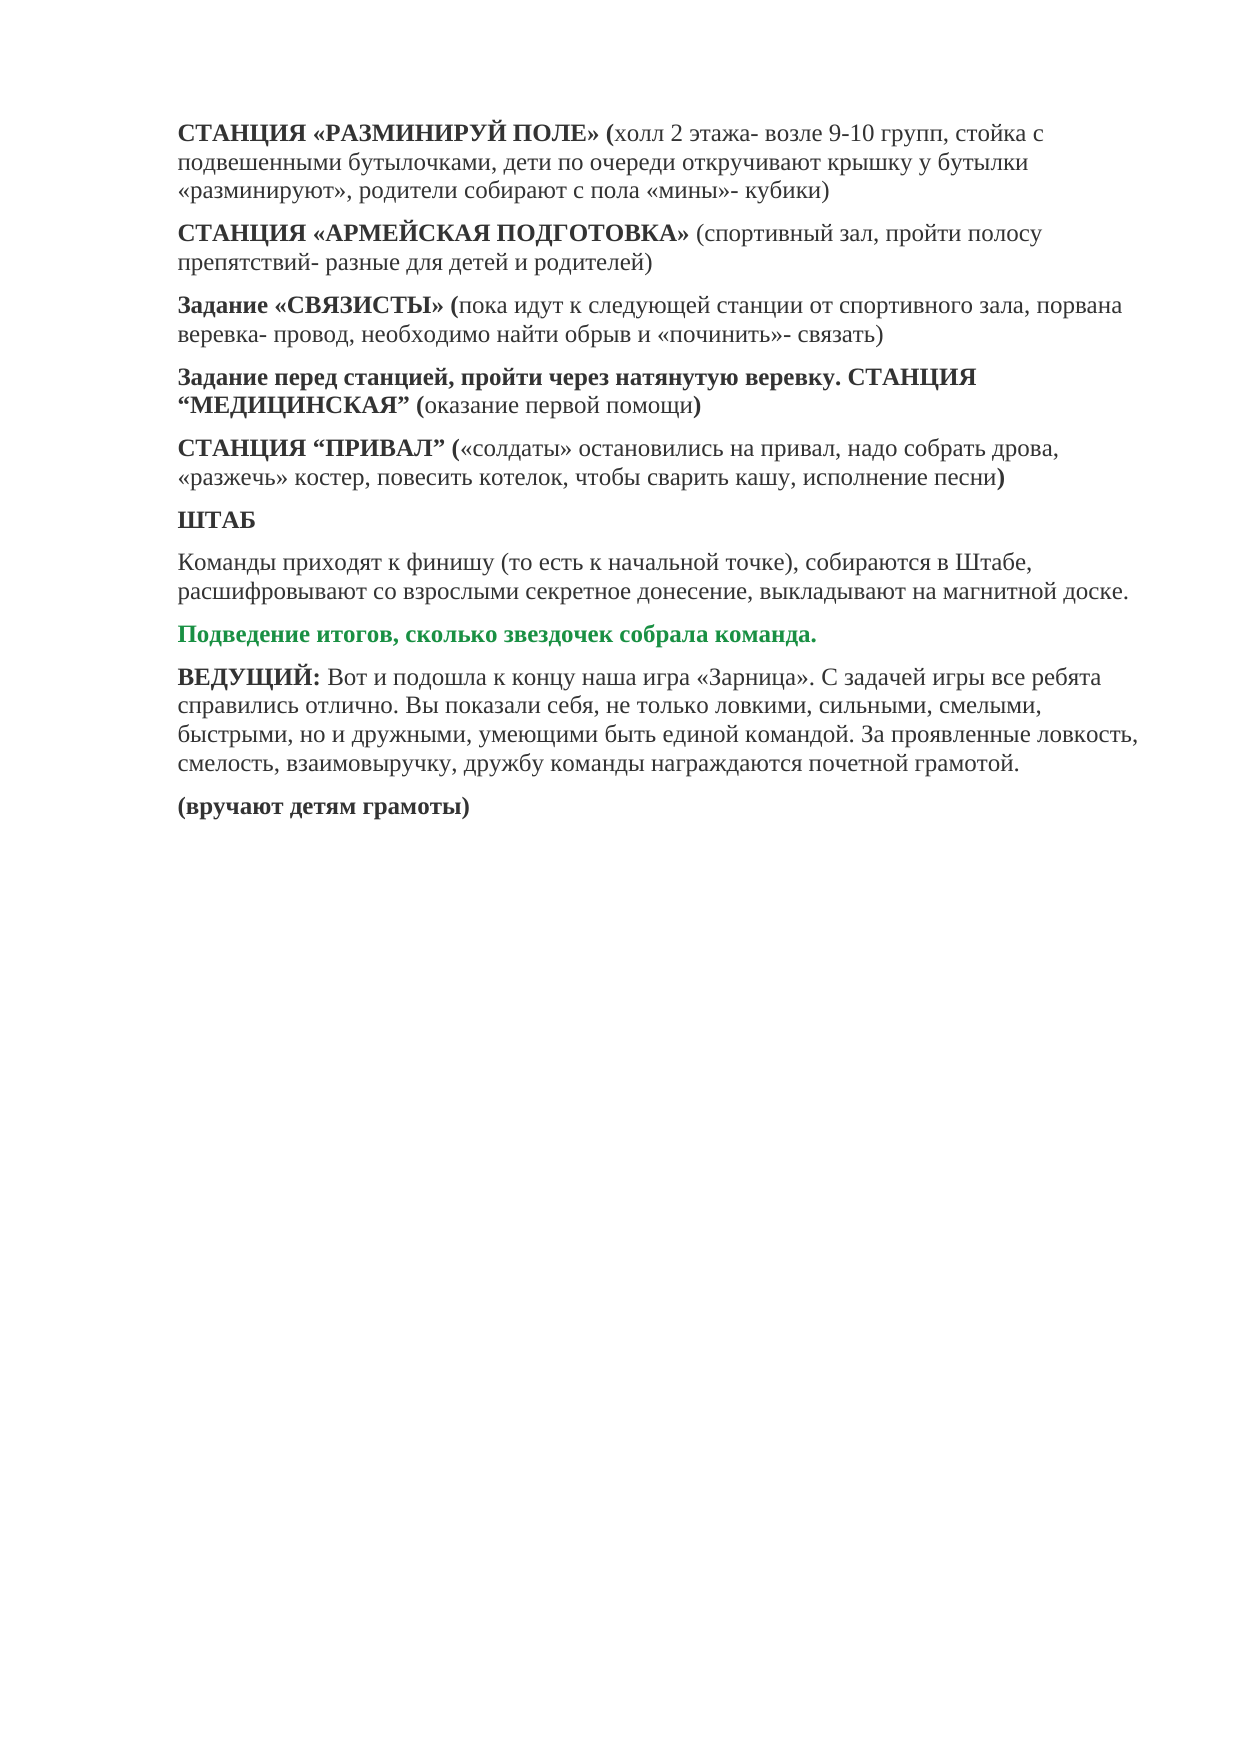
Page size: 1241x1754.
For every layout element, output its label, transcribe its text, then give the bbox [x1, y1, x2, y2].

text Задание «СВЯЗИСТЫ» (пока идут к следующей станции от спортивного зала, порвана веревка- провод, необходимо найти обрыв и «починить»- связать) [177, 290, 1152, 347]
text СТАНЦИЯ “ПРИВАЛ” («солдаты» остановились на привал, надо собрать дрова, «разжечь» костер, повесить котелок, чтобы сварить кашу, исполнение песни) [177, 433, 1152, 491]
text СТАНЦИЯ «АРМЕЙСКАЯ ПОДГОТОВКА» (спортивный зал, пройти полосу препятствий- разные для детей и родителей) [177, 218, 1152, 276]
text СТАНЦИЯ «РАЗМИНИРУЙ ПОЛЕ» (холл 2 этажа- возле 9-10 групп, стойка с подвешенными бутылочками, дети по очереди откручивают крышку у бутылки «разминируют», родители собирают с пола «мины»- кубики) [177, 118, 1152, 204]
text Команды приходят к финишу (то есть к начальной точке), собираются в Штабе, расшифровывают со взрослыми секретное донесение, выкладывают на магнитной доске. [177, 547, 1152, 605]
text (вручают детям грамоты) [177, 791, 1152, 820]
text ШТАБ [177, 505, 1152, 533]
text Задание перед станцией, пройти через натянутую веревку. СТАНЦИЯ “МЕДИЦИНСКАЯ” (оказание первой помощи) [177, 362, 1152, 419]
text Подведение итогов, сколько звездочек собрала команда. [177, 619, 1152, 648]
text ВЕДУЩИЙ: Вот и подошла к концу наша игра «Зарница». С задачей игры все ребята справились отлично. Вы показали себя, не только ловкими, сильными, смелыми, быстрыми, но и дружными, умеющими быть единой командой. За проявленные ловкость, смелость, взаимовыручку, дружбу команды награждаются почетной грамотой. [177, 662, 1152, 777]
